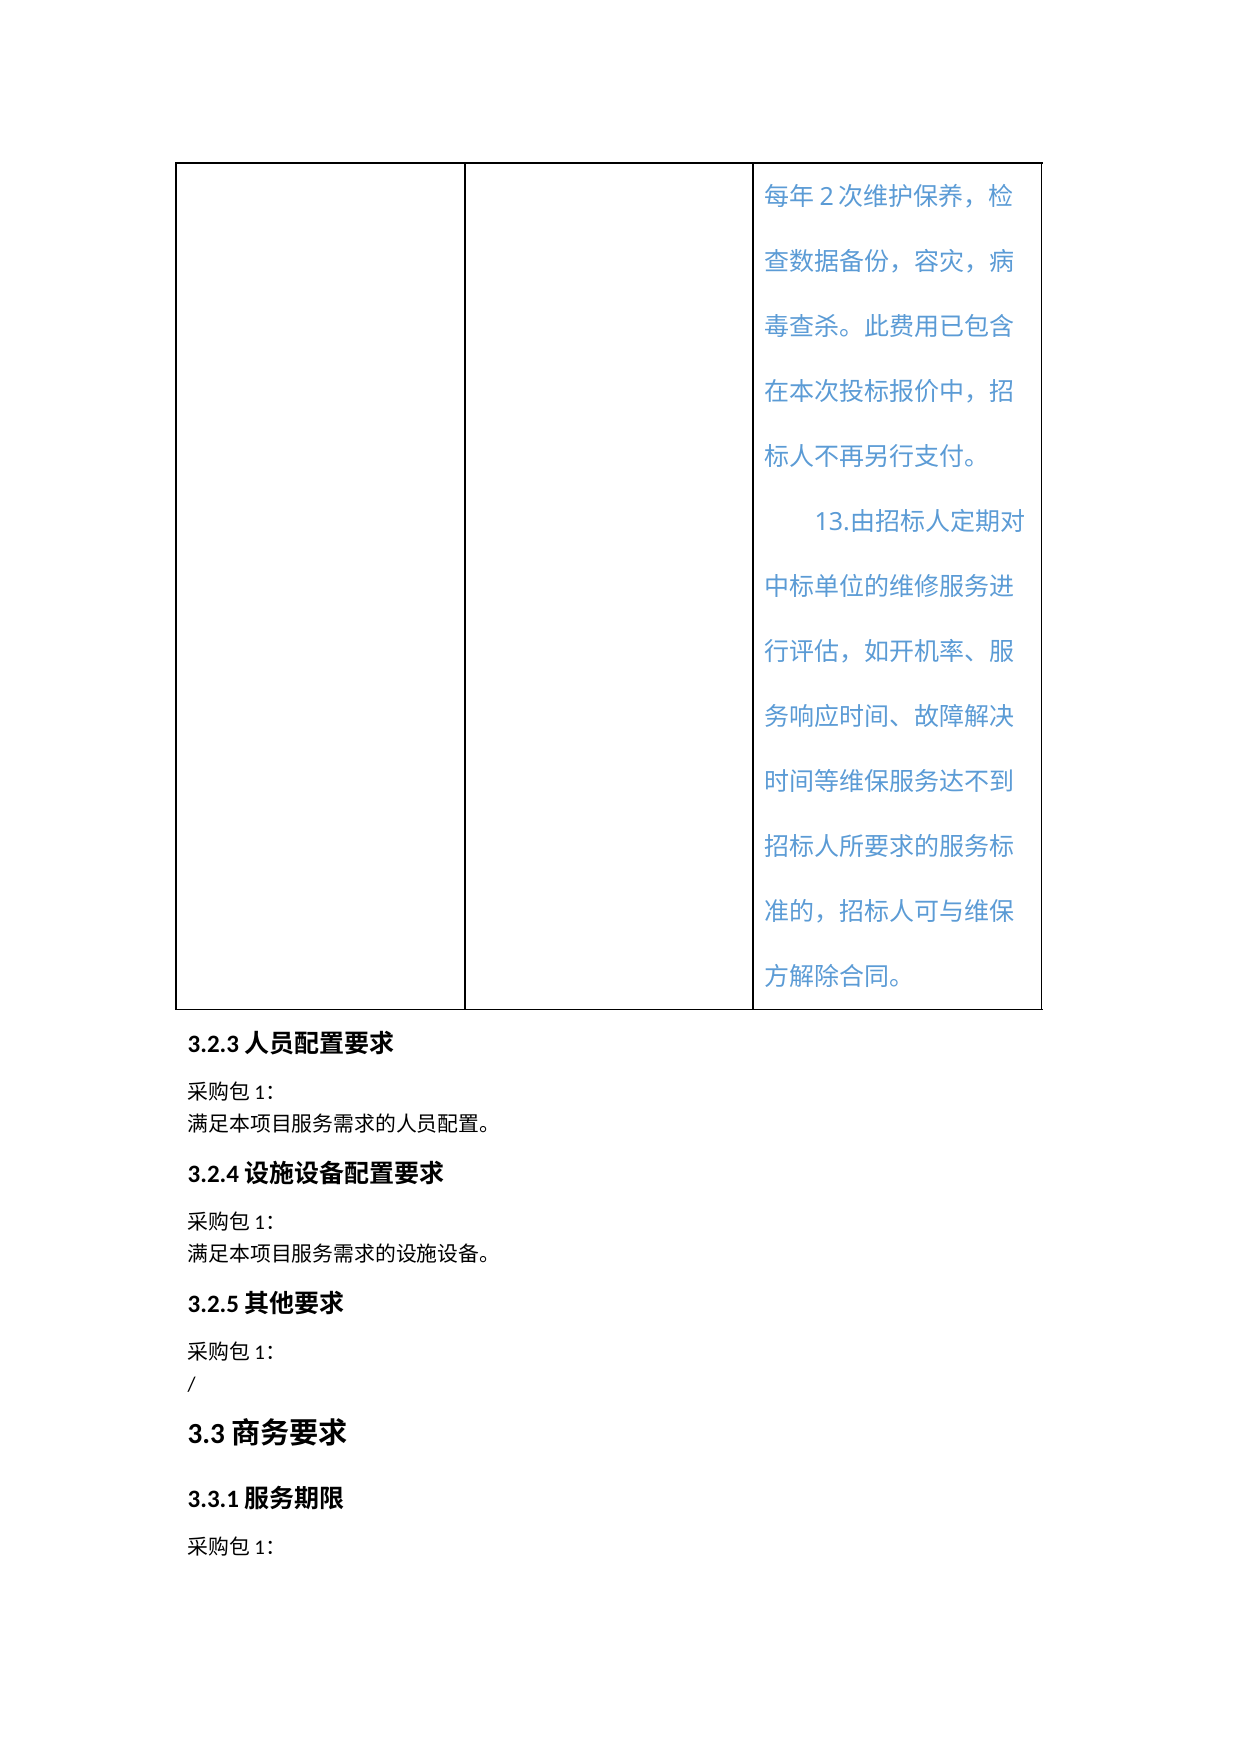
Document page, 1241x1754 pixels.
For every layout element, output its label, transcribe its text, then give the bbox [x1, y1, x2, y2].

text 满足本项目服务需求的设施设备。 [187, 1238, 1053, 1270]
text 采购包1： [187, 1075, 1053, 1108]
table_cell 1 [466, 164, 752, 1008]
text 3.3.1服务期限 [187, 1465, 1053, 1530]
text / [187, 1368, 1053, 1400]
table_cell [754, 164, 1041, 1008]
text 3.2.3人员配置要求 [187, 1010, 1053, 1075]
table_cell [177, 164, 464, 1008]
text 采购包1： [187, 1530, 1053, 1563]
text 满足本项目服务需求的人员配置。 [187, 1108, 1053, 1140]
text 3.3商务要求 [187, 1400, 1053, 1465]
text 3.2.4设施设备配置要求 [187, 1140, 1053, 1205]
text 采购包1： [187, 1335, 1053, 1368]
text 3.2.5其他要求 [187, 1270, 1053, 1335]
text 采购包1： [187, 1205, 1053, 1238]
